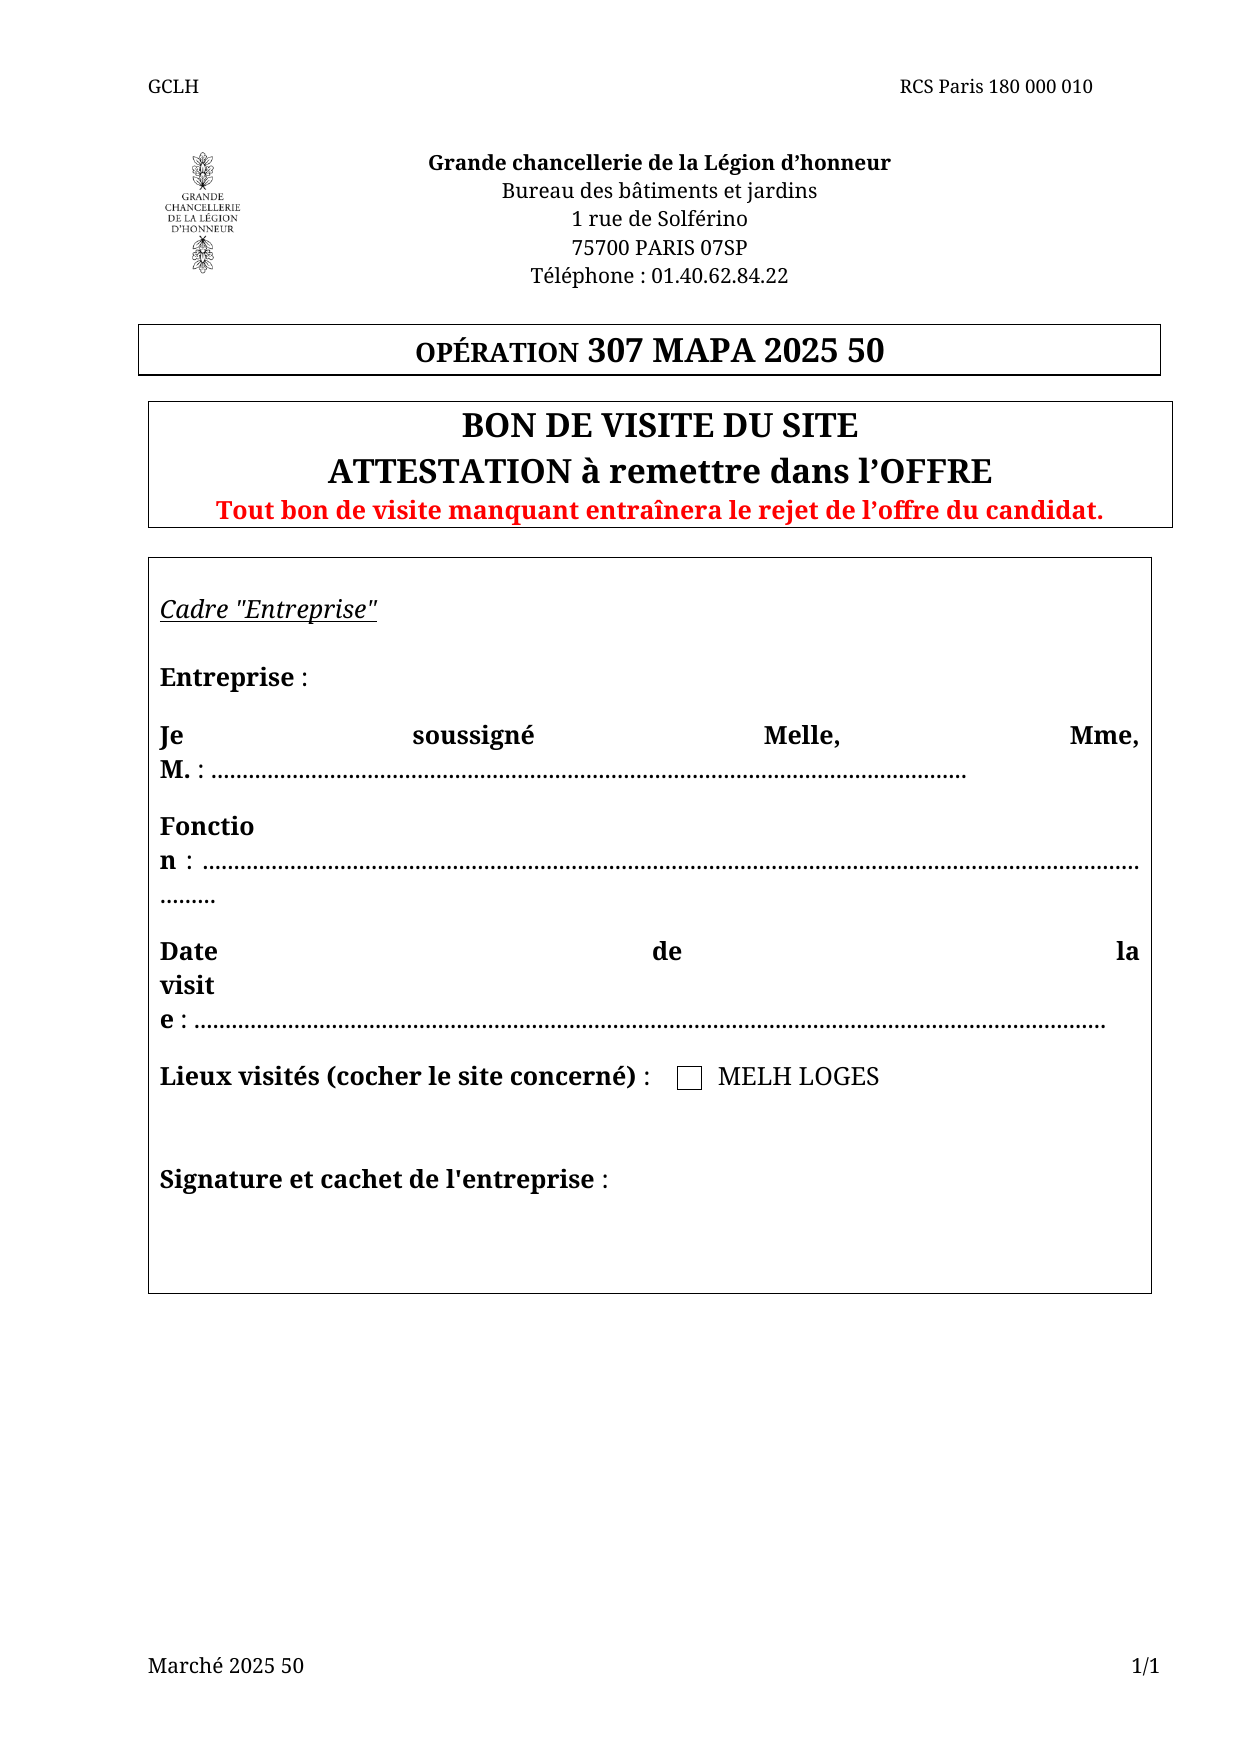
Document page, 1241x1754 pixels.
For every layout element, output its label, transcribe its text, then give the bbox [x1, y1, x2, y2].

table_header Bon de Visite du site ATTESTATION à remettre dans l’OFFRE Tout bon de visite manquant entraînera le rejet de l’offre du candidat. [149, 402, 1172, 527]
text opération 307 MAPA 2025 50 [139, 325, 1160, 374]
table_header Grande chancellerie de la Légion d’honneur Bureau des bâtiments et jardins 1 rue de Solférino 75700 PARIS 07SP Téléphone : 01.40.62.84.22 [148, 148, 1171, 290]
table_header Cadre "Entreprise" Entreprise : Je soussigné Melle, Mme, M. : ......................................................................................................................... Fonction : ............................................................................................................................................................... Date de la visite : .................................................................................................................................................. Lieux visités (cocher le site concerné) : MELH LOGES Signature et cachet de l'entreprise : [149, 558, 1151, 1292]
